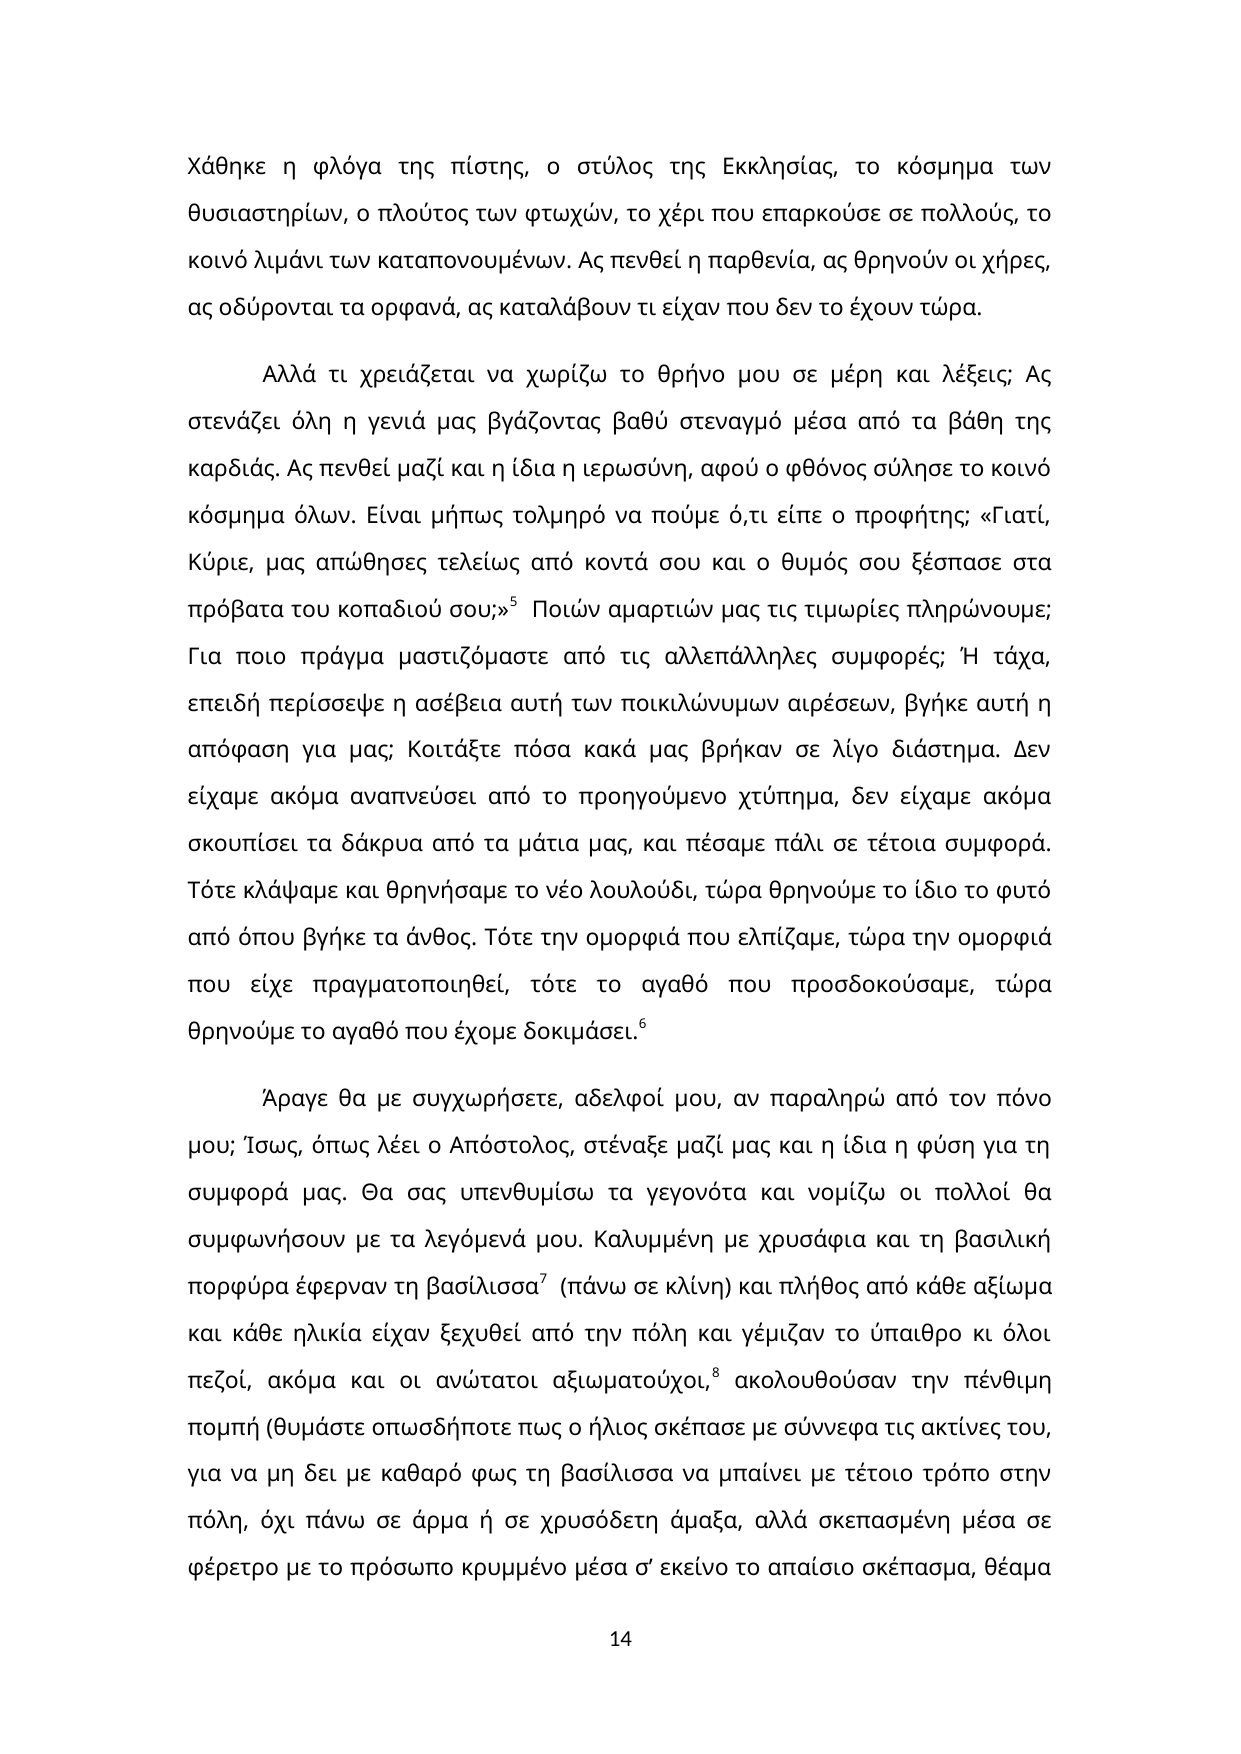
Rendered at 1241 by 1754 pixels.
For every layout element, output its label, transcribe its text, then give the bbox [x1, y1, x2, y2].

text Αλλά τι χρειάζεται να χωρίζω το θρήνο μου σε μέρη και λέξεις; Ας στενάζει όλη η γενιά μας βγάζοντας βαθύ στεναγμό μέσα από τα βάθη της καρδιάς. Ας πενθεί μαζί και η ίδια η ιερωσύνη, αφού ο φθόνος σύλησε το κοινό κόσμημα όλων. Είναι μήπως τολμηρό να πούμε ό,τι είπε ο προφήτης; «Γιατί, Κύριε, μας απώθησες τελείως από κοντά σου και ο θυμός σου ξέσπασε στα πρόβατα του κοπαδιού σου;»5 Ποιών αμαρτιών μας τις τιμωρίες πληρώνουμε; Για ποιο πράγμα μαστιζόμαστε από τις αλλεπάλληλες συμφορές; Ή τάχα, επειδή περίσσεψε η ασέβεια αυτή των ποικιλώνυμων αιρέσεων, βγήκε αυτή η απόφαση για μας; Κοιτάξτε πόσα κακά μας βρήκαν σε λίγο διάστημα. Δεν είχαμε ακόμα αναπνεύσει από το προηγούμενο χτύπημα, δεν είχαμε ακόμα σκουπίσει τα δάκρυα από τα μάτια μας, και πέσαμε πάλι σε τέτοια συμφορά. Τότε κλάψαμε και θρηνήσαμε το νέο λουλούδι, τώρα θρηνούμε το ίδιο το φυτό από όπου βγήκε τα άνθος. Τότε την ομορφιά που ελπίζαμε, τώρα την ομορφιά που είχε πραγματοποιηθεί, τότε το αγαθό που προσδοκούσαμε, τώρα θρηνούμε το αγαθό που έχομε δοκιμάσει.6 [187, 358, 1053, 1046]
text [187, 150, 1053, 322]
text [187, 1082, 1053, 1582]
